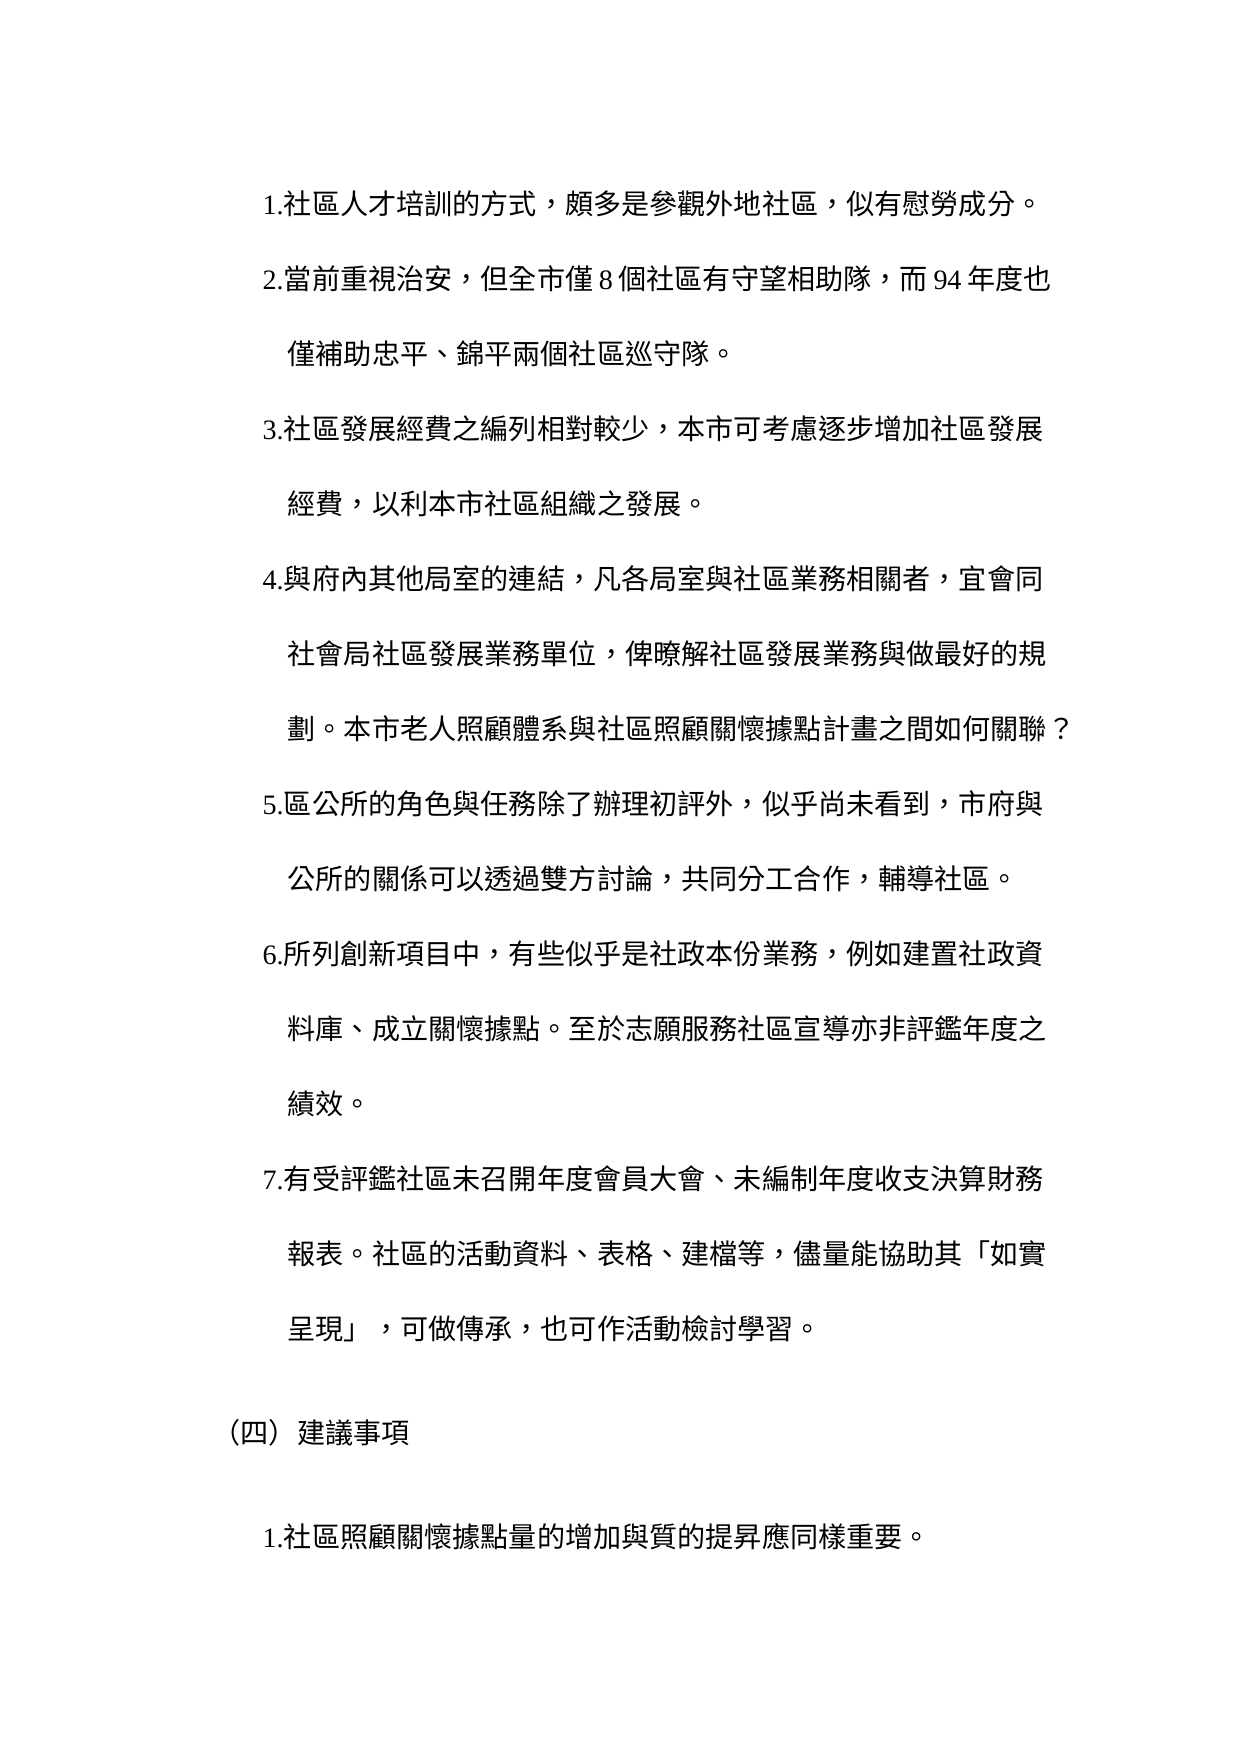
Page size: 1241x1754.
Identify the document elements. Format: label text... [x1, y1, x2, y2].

text 1.社區照顧關懷據點量的增加與質的提昇應同樣重要。 [262, 1498, 1053, 1573]
text 1.社區人才培訓的方式，頗多是參觀外地社區，似有慰勞成分。 [262, 164, 1053, 239]
text 6.所列創新項目中，有些似乎是社政本份業務，例如建置社政資料庫、成立關懷據點。至於志願服務社區宣導亦非評鑑年度之績效。 [262, 914, 1053, 1139]
text 3.社區發展經費之編列相對較少，本市可考慮逐步增加社區發展經費，以利本市社區組織之發展。 [262, 389, 1053, 539]
text 4.與府內其他局室的連結，凡各局室與社區業務相關者，宜會同社會局社區發展業務單位，俾暸解社區發展業務與做最好的規劃。本市老人照顧體系與社區照顧關懷據點計畫之間如何關聯？ [262, 539, 1053, 764]
text （四）建議事項 [187, 1394, 1053, 1469]
text 2.當前重視治安，但全市僅8個社區有守望相助隊，而94年度也僅補助忠平、錦平兩個社區巡守隊。 [262, 239, 1053, 389]
text 5.區公所的角色與任務除了辦理初評外，似乎尚未看到，市府與公所的關係可以透過雙方討論，共同分工合作，輔導社區。 [262, 764, 1053, 914]
text 7.有受評鑑社區未召開年度會員大會、未編制年度收支決算財務報表。社區的活動資料、表格、建檔等，儘量能協助其「如實呈現」，可做傳承，也可作活動檢討學習。 [262, 1139, 1053, 1364]
